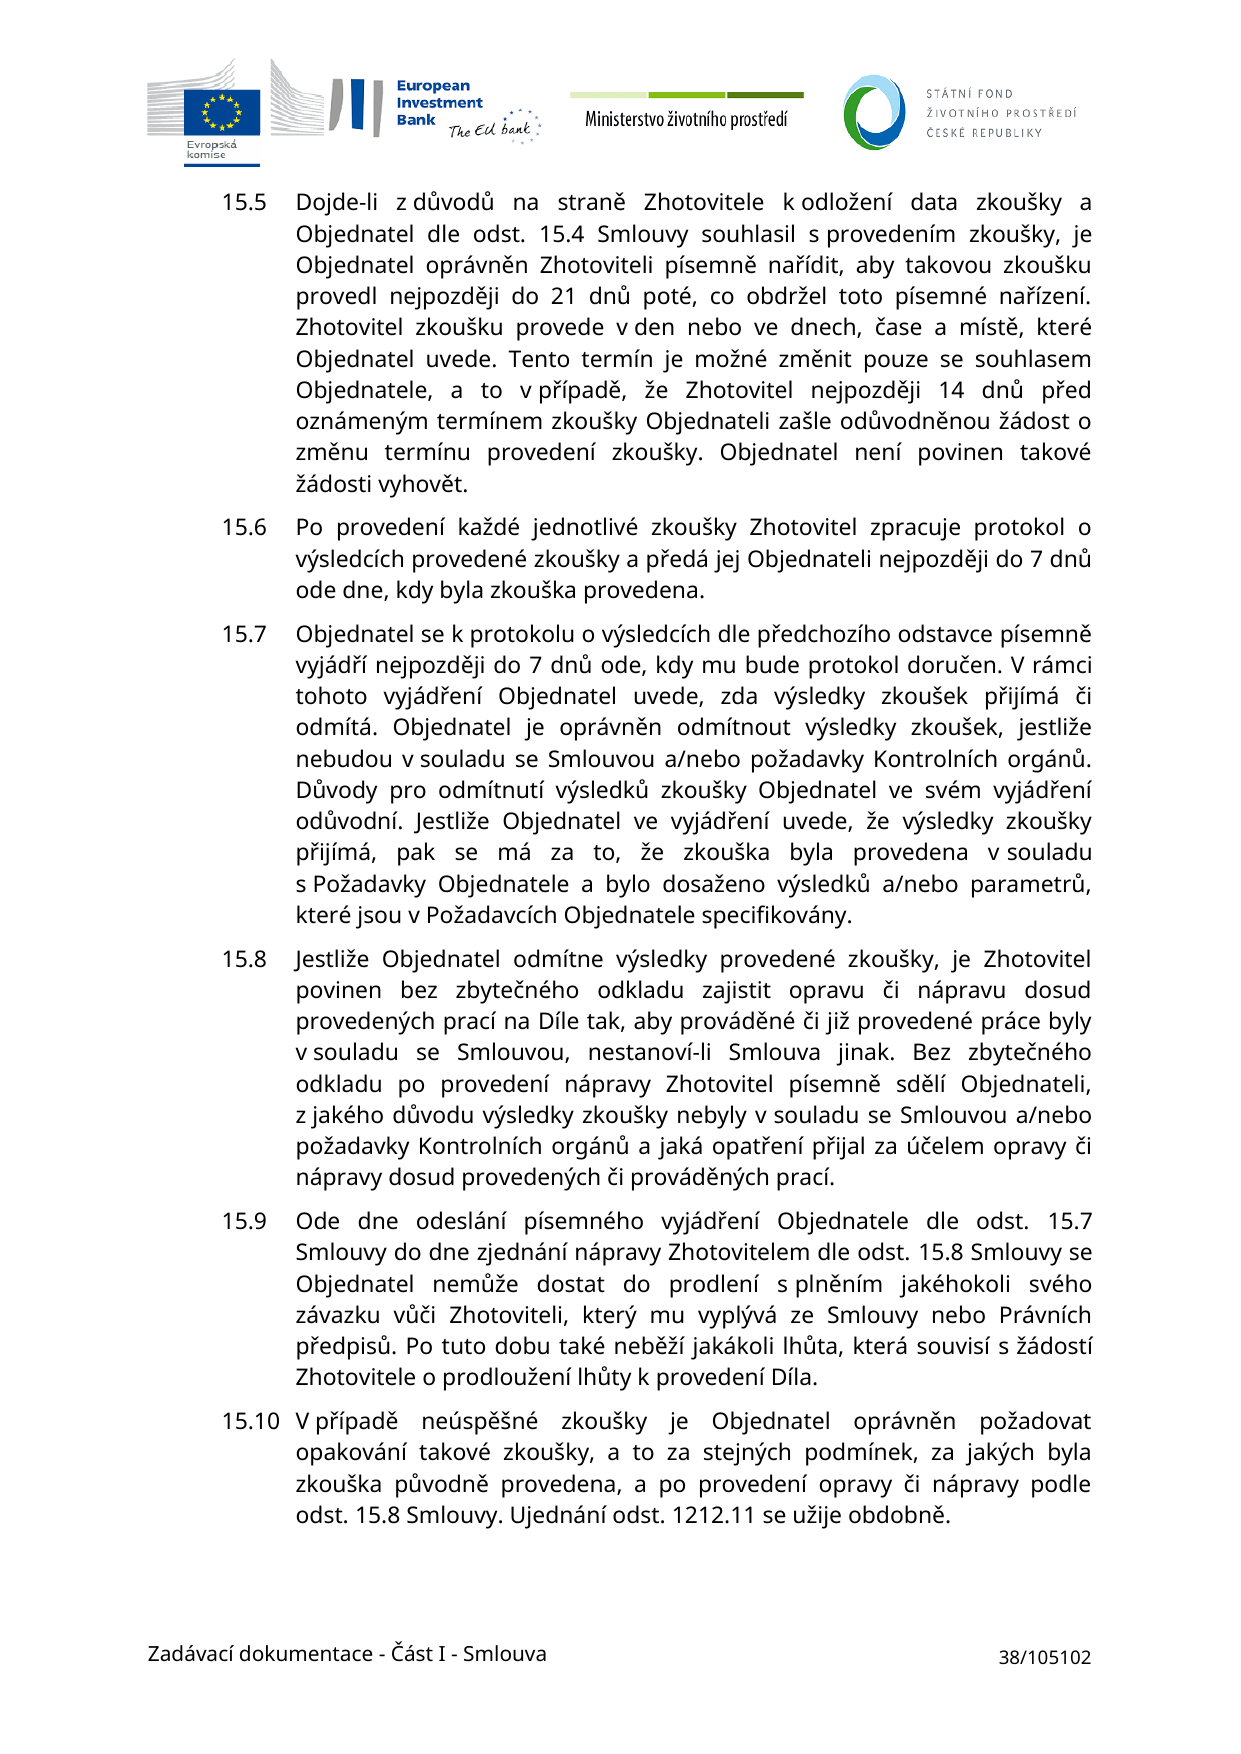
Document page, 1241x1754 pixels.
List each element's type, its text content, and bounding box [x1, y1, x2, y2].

list Objednatel se k protokolu o výsledcích dle předchozího odstavce písemně vyjádří nejpozději do 7 dnů ode, kdy mu bude protokol doručen. V rámci tohoto vyjádření Objednatel uvede, zda výsledky zkoušek přijímá či odmítá. Objednatel je oprávněn odmítnout výsledky zkoušek, jestliže nebudou v souladu se Smlouvou a/nebo požadavky Kontrolních orgánů. Důvody pro odmítnutí výsledků zkoušky Objednatel ve svém vyjádření odůvodní. Jestliže Objednatel ve vyjádření uvede, že výsledky zkoušky přijímá, pak se má za to, že zkouška byla provedena v souladu s Požadavky Objednatele a bylo dosaženo výsledků a/nebo parametrů, které jsou v Požadavcích Objednatele specifikovány. [221, 617, 1093, 930]
list Ode dne odeslání písemného vyjádření Objednatele dle odst. 15.7 Smlouvy do dne zjednání nápravy Zhotovitelem dle odst. 15.8 Smlouvy se Objednatel nemůže dostat do prodlení s plněním jakéhokoli svého závazku vůči Zhotoviteli, který mu vyplývá ze Smlouvy nebo Právních předpisů. Po tuto dobu také neběží jakákoli lhůta, která souvisí s žádostí Zhotovitele o prodloužení lhůty k provedení Díla. [221, 1205, 1093, 1392]
picture [147, 55, 1092, 167]
list Jestliže Objednatel odmítne výsledky provedené zkoušky, je Zhotovitel povinen bez zbytečného odkladu zajistit opravu či nápravu dosud provedených prací na Díle tak, aby prováděné či již provedené práce byly v souladu se Smlouvou, nestanoví-li Smlouva jinak. Bez zbytečného odkladu po provedení nápravy Zhotovitel písemně sdělí Objednateli, z jakého důvodu výsledky zkoušky nebyly v souladu se Smlouvou a/nebo požadavky Kontrolních orgánů a jaká opatření přijal za účelem opravy či nápravy dosud provedených či prováděných prací. [221, 942, 1093, 1192]
list Po provedení každé jednotlivé zkoušky Zhotovitel zpracuje protokol o výsledcích provedené zkoušky a předá jej Objednateli nejpozději do 7 dnů ode dne, kdy byla zkouška provedena. [221, 511, 1093, 605]
list Dojde-li z důvodů na straně Zhotovitele k odložení data zkoušky a Objednatel dle odst. 15.4 Smlouvy souhlasil s provedením zkoušky, je Objednatel oprávněn Zhotoviteli písemně nařídit, aby takovou zkoušku provedl nejpozději do 21 dnů poté, co obdržel toto písemné nařízení. Zhotovitel zkoušku provede v den nebo ve dnech, čase a místě, které Objednatel uvede. Tento termín je možné změnit pouze se souhlasem Objednatele, a to v případě, že Zhotovitel nejpozději 14 dnů před oznámeným termínem zkoušky Objednateli zašle odůvodněnou žádost o změnu termínu provedení zkoušky. Objednatel není povinen takové žádosti vyhovět. [221, 186, 1093, 499]
list V případě neúspěšné zkoušky je Objednatel oprávněn požadovat opakování takové zkoušky, a to za stejných podmínek, za jakých byla zkouška původně provedena, a po provedení opravy či nápravy podle odst. 15.8 Smlouvy. Ujednání odst. 12.11 se užije obdobně. [221, 1405, 1093, 1530]
